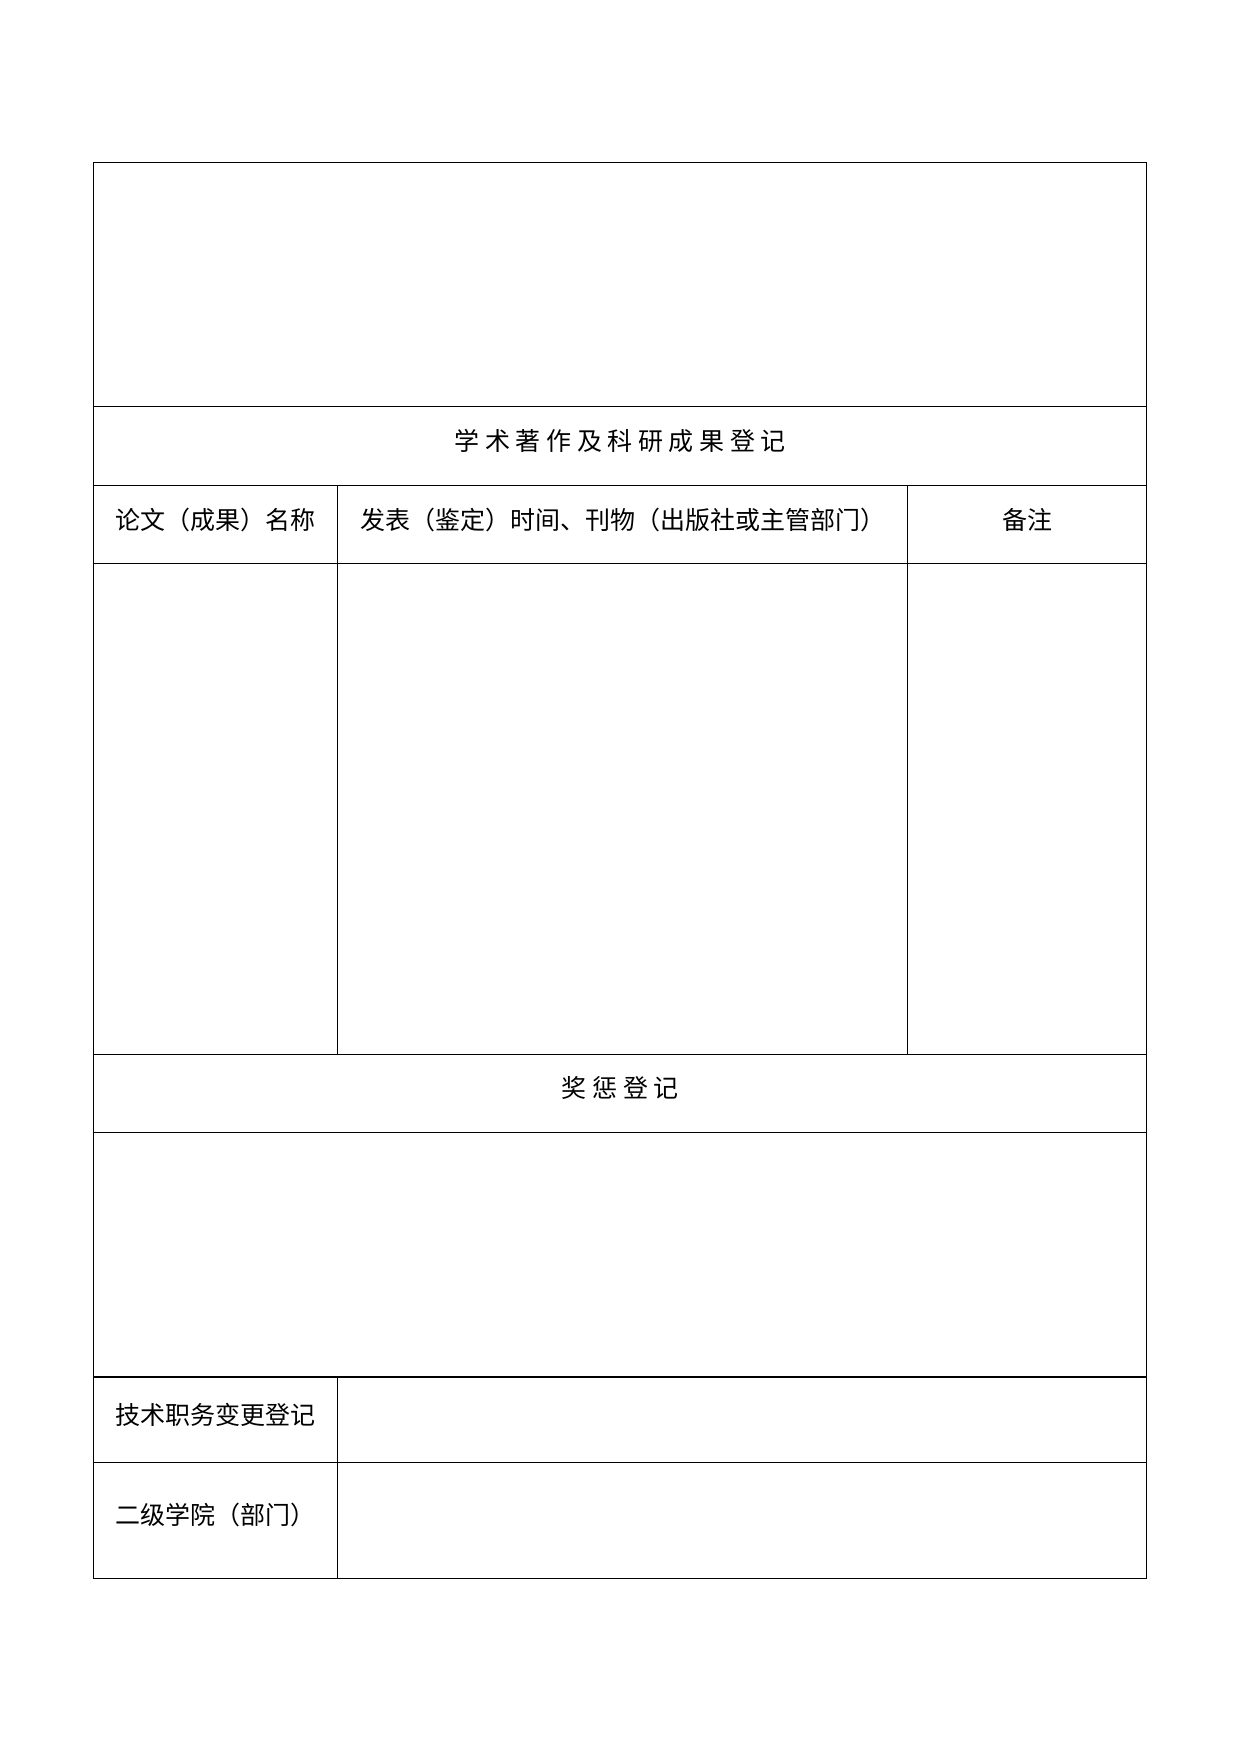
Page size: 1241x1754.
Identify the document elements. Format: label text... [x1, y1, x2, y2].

table_cell 学 术 著 作 及 科 研 成 果 登 记 [94, 407, 1146, 485]
table_cell [338, 564, 907, 1053]
table_cell 发表（鉴定）时间、刊物（出版社或主管部门） [338, 486, 907, 563]
table_cell 技术职务变更登记 [94, 1378, 337, 1462]
table_cell [338, 1463, 1146, 1577]
table_cell 备注 [908, 486, 1146, 563]
table_cell 论文（成果）名称 [94, 486, 337, 563]
table_cell [94, 163, 1146, 406]
table_cell [94, 1133, 1146, 1376]
table_cell [908, 564, 1146, 1053]
table_cell 二级学院（部门） 审查意见 [94, 1463, 337, 1577]
table_cell [94, 564, 337, 1053]
table_cell 奖 惩 登 记 [94, 1055, 1146, 1132]
table_cell [338, 1378, 1146, 1462]
